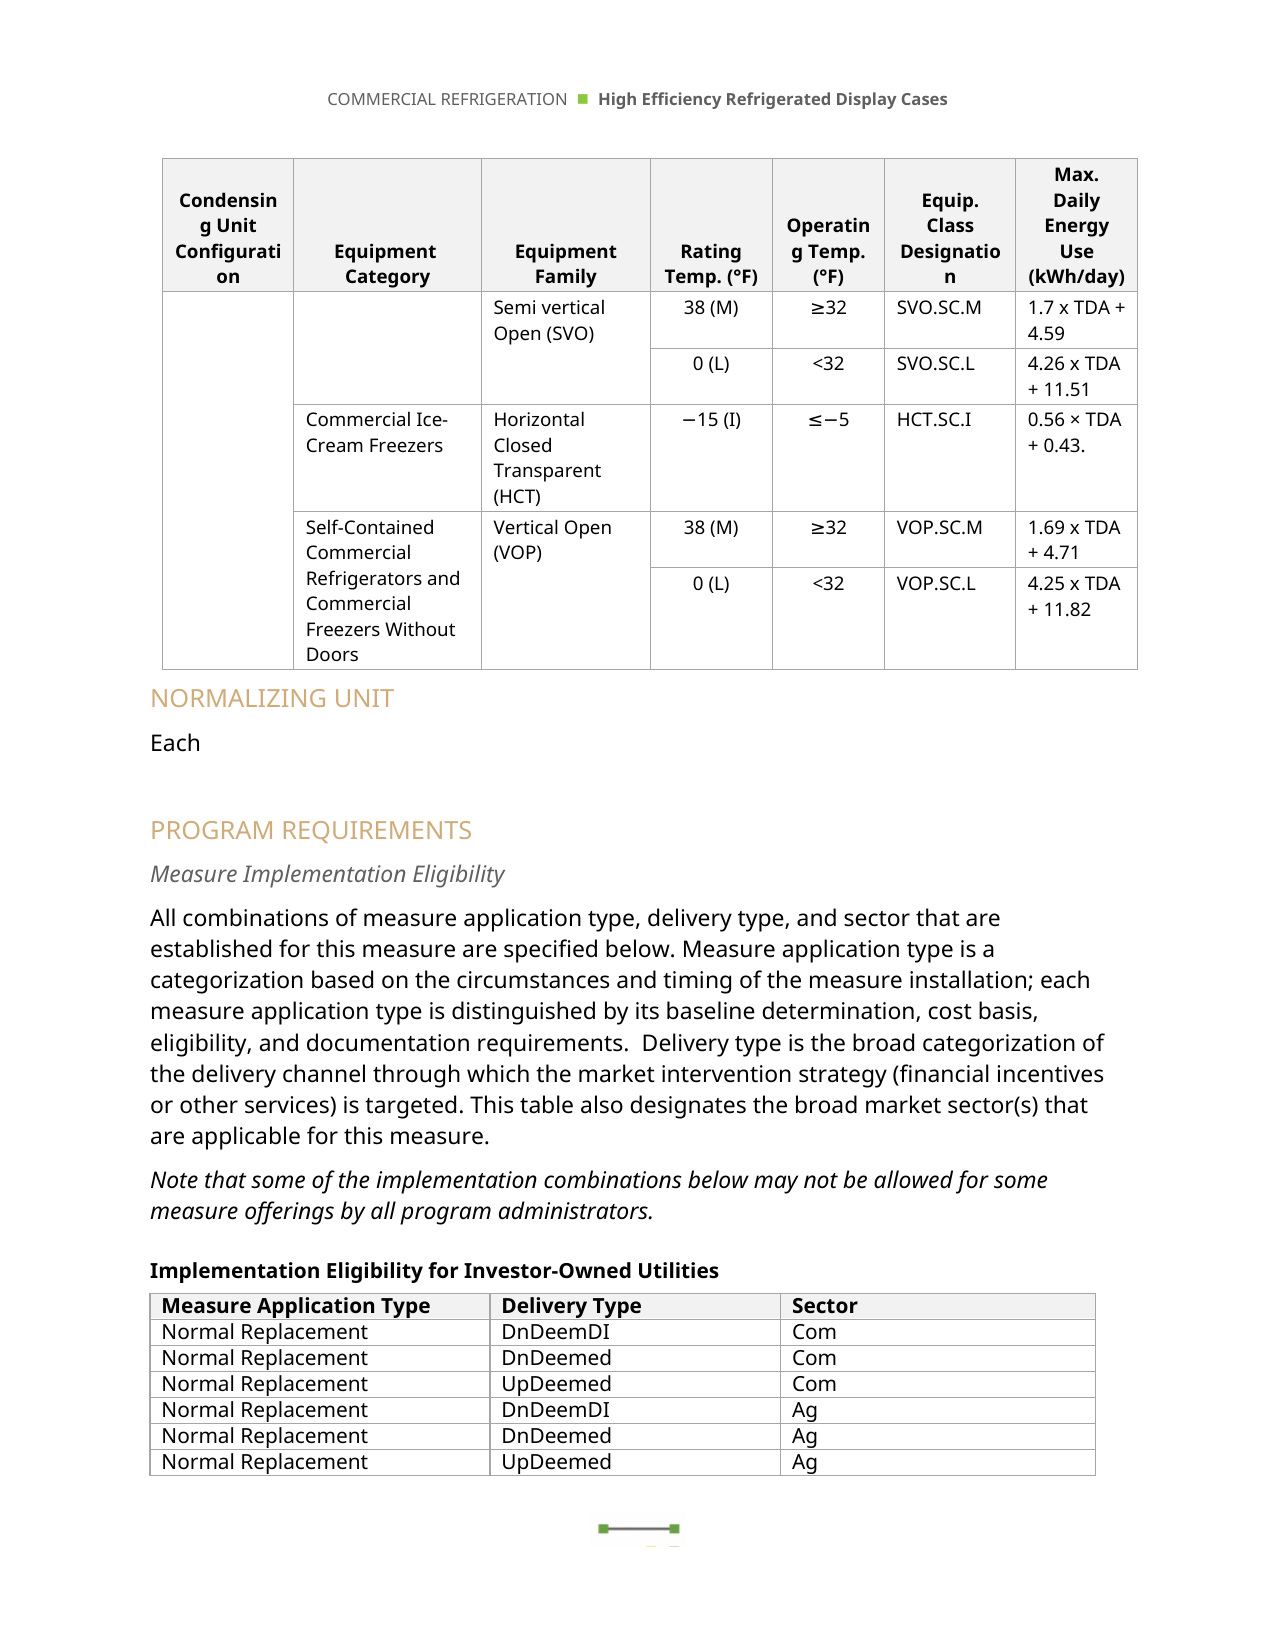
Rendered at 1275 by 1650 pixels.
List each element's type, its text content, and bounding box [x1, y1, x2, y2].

table_cell 1.69 x TDA + 4.71 [1016, 512, 1137, 567]
table_cell DnDeemed [491, 1424, 780, 1449]
table_cell DnDeemed [491, 1346, 780, 1371]
table_cell SVO.SC.L [885, 349, 1015, 404]
table_cell Com [781, 1372, 1095, 1397]
table_header Rating Temp. (°F) [651, 159, 772, 291]
text Implementation Eligibility for Investor-Owned Utilities [150, 1256, 1125, 1284]
table_cell Horizontal Closed Transparent (HCT) [482, 405, 650, 511]
table_header Sector [781, 1294, 1095, 1318]
table_header Measure Application Type [151, 1294, 489, 1318]
table_cell VOP.SC.M [885, 512, 1015, 567]
table_cell <32 [773, 568, 884, 669]
table_cell ≥32 [773, 292, 884, 347]
table_cell 1.7 x TDA + 4.59 [1016, 292, 1137, 347]
table_cell 38 (M) [651, 512, 772, 567]
table_header Equipment Category [294, 159, 481, 291]
table_header Condensing Unit Configuration [163, 159, 293, 291]
table_cell Com [781, 1346, 1095, 1371]
table_cell Normal Replacement [151, 1320, 489, 1344]
text All combinations of measure application type, delivery type, and sector that are established for this measure are specified below. Measure application type is a categorization based on the circumstances and timing of the measure installation; each measure application type is distinguished by its baseline determination, cost basis, eligibility, and documentation requirements. Delivery type is the broad categorization of the delivery channel through which the market intervention strategy (financial incentives or other services) is targeted. This table also designates the broad market sector(s) that are applicable for this measure. [150, 902, 1125, 1152]
table_cell UpDeemed [491, 1372, 780, 1397]
table_cell Normal Replacement [151, 1424, 489, 1449]
table_cell Self-Contained Commercial Refrigerators and Commercial Freezers Without Doors [294, 512, 481, 669]
table_header Operating Temp. (°F) [773, 159, 884, 291]
table_cell 4.26 x TDA + 11.51 [1016, 349, 1137, 404]
table_cell Semi vertical Open (SVO) [482, 292, 650, 404]
table_cell DnDeemDI [491, 1398, 780, 1423]
picture [589, 1512, 684, 1547]
table_cell −15 (I) [651, 405, 772, 511]
table_cell HCT.SC.I [885, 405, 1015, 511]
table_cell Normal Replacement [151, 1346, 489, 1371]
text Note that some of the implementation combinations below may not be allowed for some measure offerings by all program administrators. [150, 1164, 1125, 1227]
text Each [150, 727, 1125, 758]
table_cell 0 (L) [651, 349, 772, 404]
table_cell <32 [773, 349, 884, 404]
table_cell ≥32 [773, 512, 884, 567]
table_cell VOP.SC.L [885, 568, 1015, 669]
table_header Equipment Family [482, 159, 650, 291]
table_cell Normal Replacement [151, 1450, 489, 1475]
table_cell 4.25 x TDA + 11.82 [1016, 568, 1137, 669]
table_cell 0 (L) [651, 568, 772, 669]
table_cell ≤−5 [773, 405, 884, 511]
table_header Equip. Class Designation [885, 159, 1015, 291]
table_cell Normal Replacement [151, 1372, 489, 1397]
table_cell DnDeemDI [491, 1320, 780, 1344]
table_cell SVO.SC.M [885, 292, 1015, 347]
table_cell Ag [781, 1424, 1095, 1449]
table_cell 38 (M) [651, 292, 772, 347]
subtitle Program Requirements [150, 814, 1125, 845]
table_cell Ag [781, 1450, 1095, 1475]
table_cell UpDeemed [491, 1450, 780, 1475]
table_cell 0.56 × TDA + 0.43. [1016, 405, 1137, 511]
table_header Delivery Type [491, 1294, 780, 1318]
subtitle Measure Implementation Eligibility [150, 858, 1125, 889]
table_cell Ag [781, 1398, 1095, 1423]
table_cell Vertical Open (VOP) [482, 512, 650, 669]
table_cell Com [781, 1320, 1095, 1344]
subtitle Normalizing Unit [150, 683, 1125, 714]
table_header Max. Daily Energy Use (kWh/day) [1016, 159, 1137, 291]
table_cell Normal Replacement [151, 1398, 489, 1423]
table_cell Commercial Ice-Cream Freezers [294, 405, 481, 511]
